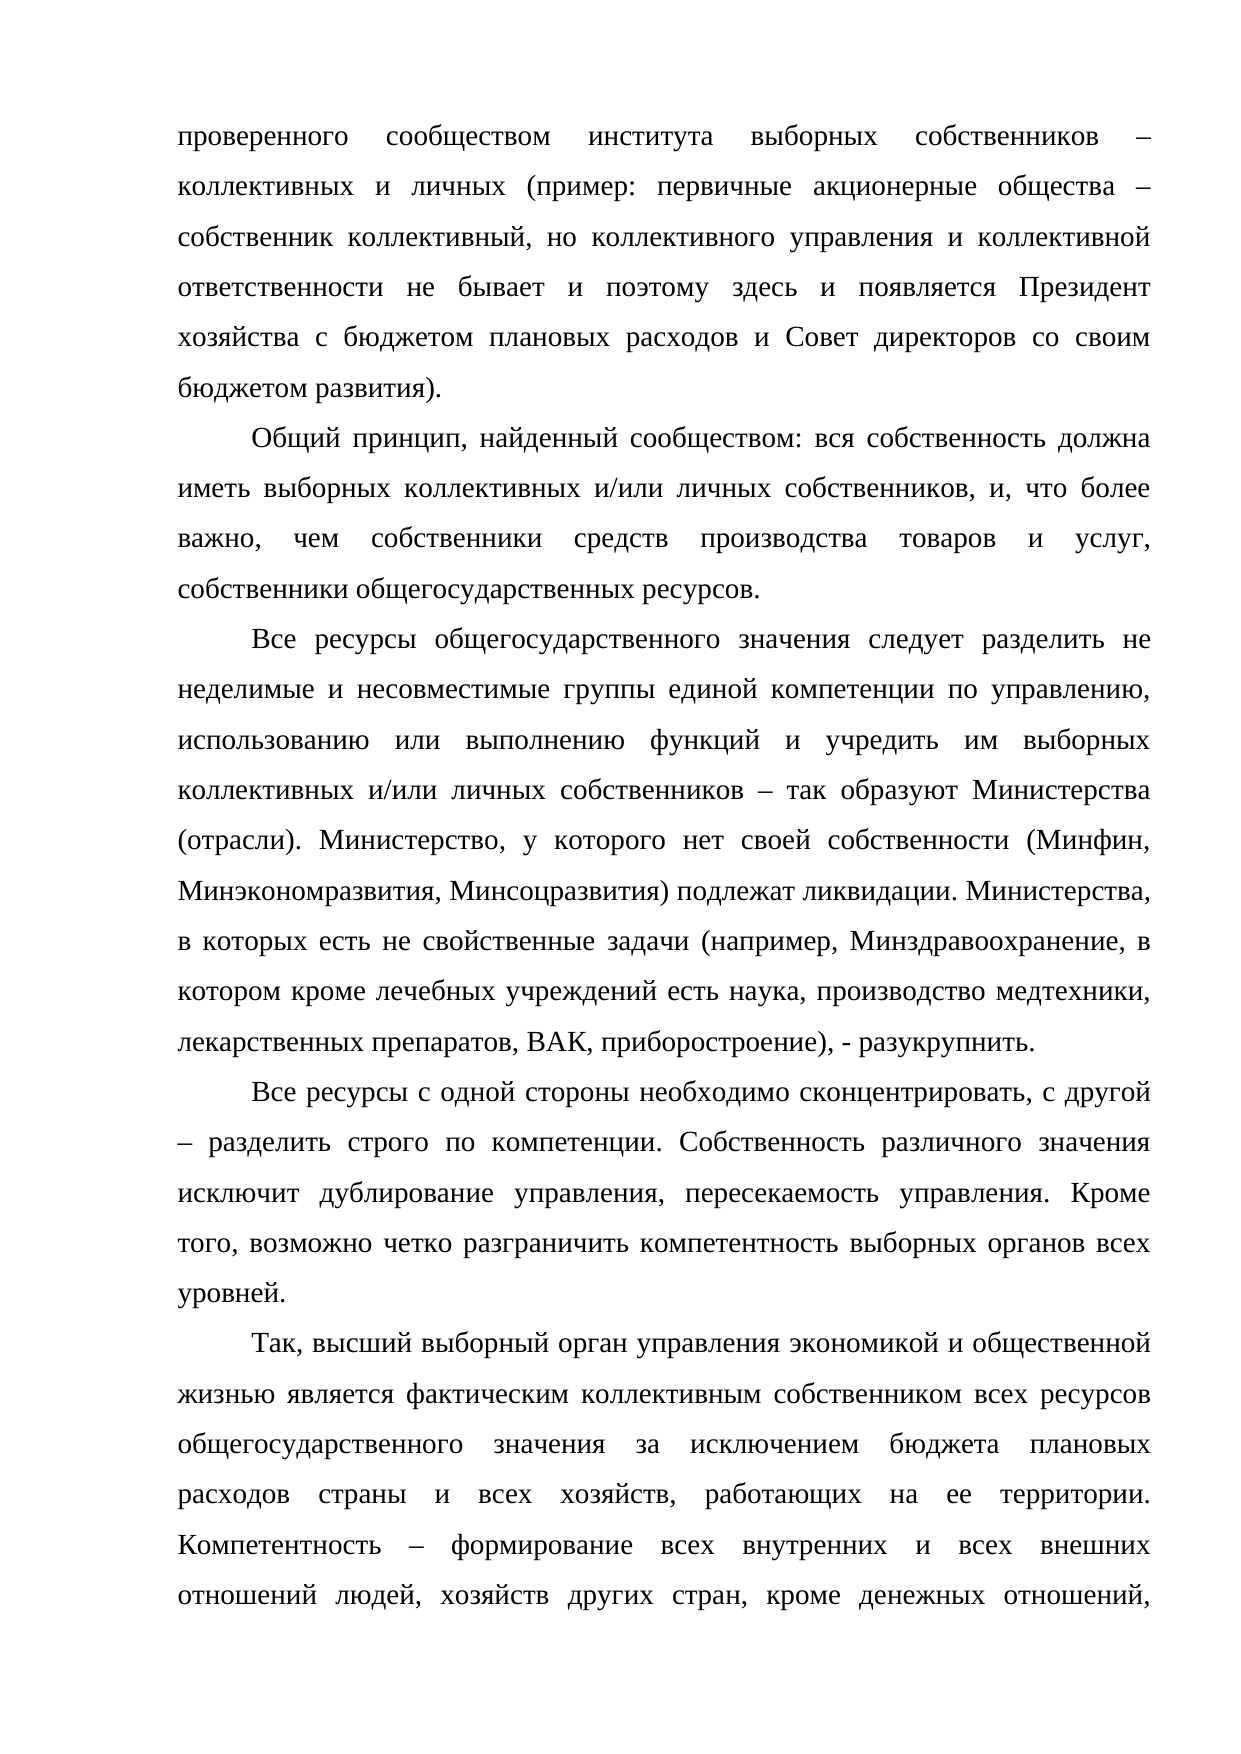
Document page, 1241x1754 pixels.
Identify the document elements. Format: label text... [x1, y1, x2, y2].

text Все ресурсы общегосударственного значения следует разделить не неделимые и несовместимые группы единой компетенции по управлению, использованию или выполнению функций и учредить им выборных коллективных и/или личных собственников – так образуют Министерства (отрасли). Министерство, у которого нет своей собственности (Минфин, Минэкономразвития, Минсоцразвития) подлежат ликвидации. Министерства, в которых есть не свойственные задачи (например, Минздравоохранение, в котором кроме лечебных учреждений есть наука, производство медтехники, лекарственных препаратов, ВАК, приборостроение), - разукрупнить. [177, 621, 1152, 1057]
text Все ресурсы с одной стороны необходимо сконцентрировать, с другой – разделить строго по компетенции. Собственность различного значения исключит дублирование управления, пересекаемость управления. Кроме того, возможно четко разграничить компетентность выборных органов всех уровней. [177, 1074, 1152, 1309]
text Общий принцип, найденный сообществом: вся собственность должна иметь выборных коллективных и/или личных собственников, и, что более важно, чем собственники средств производства товаров и услуг, собственники общегосударственных ресурсов. [177, 420, 1152, 604]
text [177, 1326, 1152, 1611]
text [177, 118, 1152, 403]
